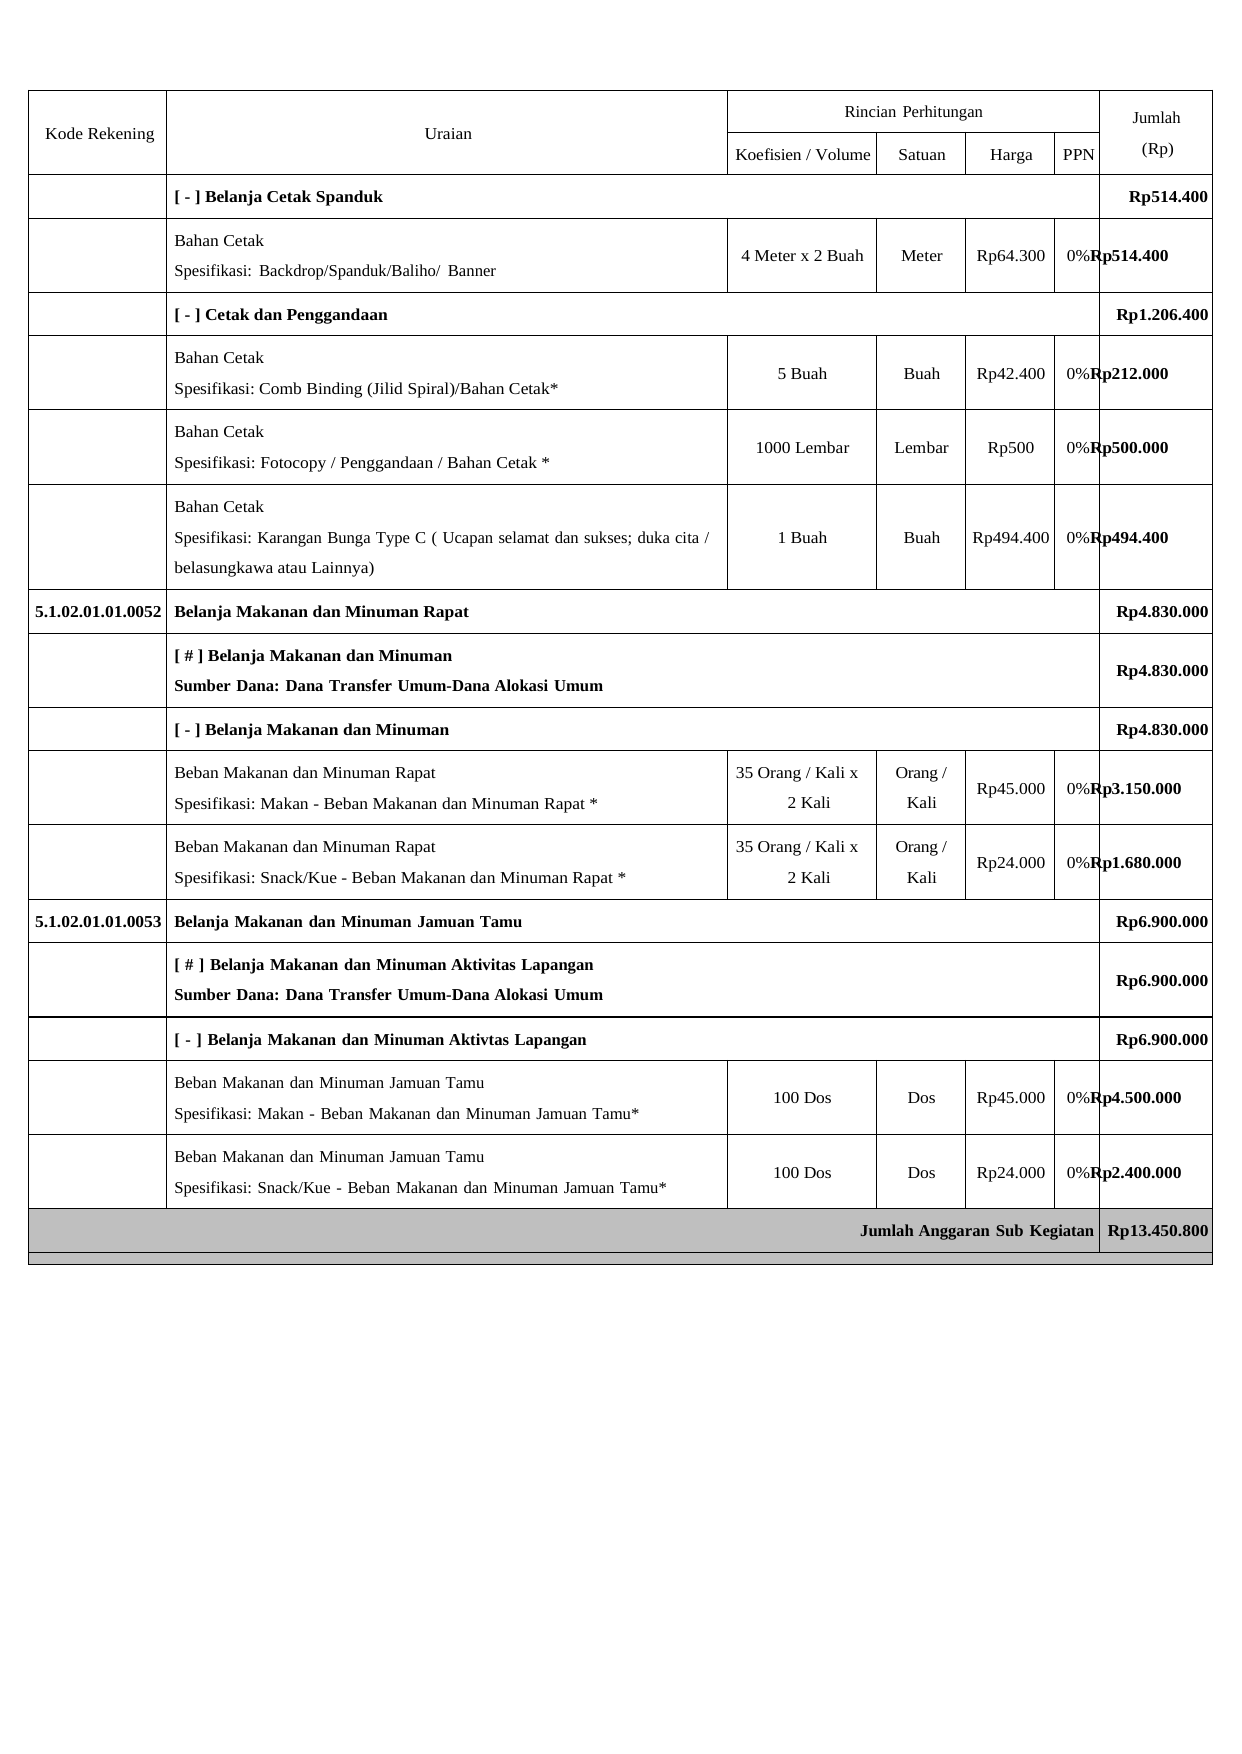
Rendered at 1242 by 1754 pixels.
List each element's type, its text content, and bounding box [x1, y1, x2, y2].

table_cell Rp4.830.000 [1100, 708, 1212, 750]
table_cell 0%Rp [1055, 751, 1099, 824]
table_cell Orang / Kali [877, 825, 965, 899]
table_cell 2.400.000 [1100, 1135, 1212, 1208]
table_cell Rp13.450.800 [1100, 1209, 1212, 1252]
table_cell [29, 751, 166, 824]
table_cell [29, 293, 166, 335]
table_cell PPN [1055, 133, 1099, 174]
table_cell 1 Buah [728, 485, 876, 589]
table_cell [1100, 1253, 1212, 1264]
table_cell Satuan [877, 133, 965, 174]
table_cell Rp4.830.000 [1100, 634, 1212, 707]
table_cell [ - ] Belanja Makanan dan Minuman [167, 708, 1099, 750]
table_cell 1000 Lembar [728, 410, 876, 484]
table_cell 5 Buah [728, 336, 876, 409]
table_cell [29, 943, 166, 1016]
table_cell [29, 1135, 166, 1208]
table_cell Belanja Makanan dan Minuman Jamuan Tamu [167, 900, 1099, 942]
table_cell [ - ] Belanja Cetak Spanduk [167, 175, 1099, 217]
table_cell 0%Rp [1055, 1061, 1099, 1134]
table_cell [29, 634, 166, 707]
table_cell Rp500 [966, 410, 1054, 484]
table_cell 5.1.02.01.01.0052 [29, 590, 166, 632]
table_cell Belanja Makanan dan Minuman Rapat [167, 590, 1099, 632]
table_cell Rp514.400 [1100, 175, 1212, 217]
table_cell [29, 336, 166, 409]
table_cell Rp6.900.000 [1100, 900, 1212, 942]
table_cell [29, 1018, 166, 1060]
table_cell Rp1.206.400 [1100, 293, 1212, 335]
table_header Jumlah (Rp) [1100, 91, 1212, 174]
table_cell 494.400 [1100, 485, 1212, 589]
table_cell 35 Orang / Kali x 2 Kali [728, 825, 876, 899]
table_cell [29, 410, 166, 484]
table_cell 3.150.000 [1100, 751, 1212, 824]
table_cell Buah [877, 336, 965, 409]
table_cell 0%Rp [1055, 1135, 1099, 1208]
table_cell Jumlah Anggaran Sub Kegiatan [29, 1209, 1099, 1252]
table_cell Rp42.400 [966, 336, 1054, 409]
table_cell Rp45.000 [966, 1061, 1054, 1134]
table_cell Orang / Kali [877, 751, 965, 824]
table_cell 0%Rp [1055, 825, 1099, 899]
table_cell Bahan Cetak Spesifikasi: Karangan Bunga Type C ( Ucapan selamat dan sukses; duka cita / belasungkawa atau Lainnya) [167, 485, 727, 589]
table_cell Meter [877, 219, 965, 292]
table_header Rincian Perhitungan [728, 91, 1099, 132]
table_cell Koefisien / Volume [728, 133, 876, 174]
table_cell Bahan Cetak Spesifikasi: Backdrop/Spanduk/Baliho/ Banner [167, 219, 727, 292]
table_cell [ # ] Belanja Makanan dan Minuman Aktivitas Lapangan Sumber Dana: Dana Transfer Umum-Dana Alokasi Umum [167, 943, 1099, 1016]
table_cell Harga [966, 133, 1054, 174]
table_cell 500.000 [1100, 410, 1212, 484]
table_cell Beban Makanan dan Minuman Jamuan Tamu Spesifikasi: Makan - Beban Makanan dan Minuman Jamuan Tamu* [167, 1061, 727, 1134]
table_cell [29, 485, 166, 589]
table_cell 0%Rp [1055, 485, 1099, 589]
table_cell 4.500.000 [1100, 1061, 1212, 1134]
table_cell Rp24.000 [966, 1135, 1054, 1208]
table_cell 514.400 [1100, 219, 1212, 292]
table_cell [29, 708, 166, 750]
table_cell 100 Dos [728, 1061, 876, 1134]
table_cell [ - ] Cetak dan Penggandaan [167, 293, 1099, 335]
table_cell [29, 175, 166, 217]
table_header Kode Rekening [29, 91, 166, 174]
table_cell Beban Makanan dan Minuman Rapat Spesifikasi: Snack/Kue - Beban Makanan dan Minuman Rapat * [167, 825, 727, 899]
table_cell 212.000 [1100, 336, 1212, 409]
table_cell [29, 1061, 166, 1134]
table_header Uraian [167, 91, 727, 174]
table_cell 0%Rp [1055, 336, 1099, 409]
table_cell Buah [877, 485, 965, 589]
table_cell 35 Orang / Kali x 2 Kali [728, 751, 876, 824]
table_cell Beban Makanan dan Minuman Rapat Spesifikasi: Makan - Beban Makanan dan Minuman Rapat * [167, 751, 727, 824]
table_cell [29, 219, 166, 292]
table_cell Rp24.000 [966, 825, 1054, 899]
table_cell 5.1.02.01.01.0053 [29, 900, 166, 942]
table_cell Bahan Cetak Spesifikasi: Comb Binding (Jilid Spiral)/Bahan Cetak* [167, 336, 727, 409]
table_cell [29, 825, 166, 899]
table_cell Rp45.000 [966, 751, 1054, 824]
table_cell 0%Rp [1055, 410, 1099, 484]
table_cell 4 Meter x 2 Buah [728, 219, 876, 292]
table_cell Dos [877, 1135, 965, 1208]
table_cell Dos [877, 1061, 965, 1134]
table_cell Lembar [877, 410, 965, 484]
table_cell Rp6.900.000 [1100, 943, 1212, 1016]
table_cell [ - ] Belanja Makanan dan Minuman Aktivtas Lapangan [167, 1018, 1099, 1060]
table_cell Rp494.400 [966, 485, 1054, 589]
table_cell 100 Dos [728, 1135, 876, 1208]
table_cell Rp64.300 [966, 219, 1054, 292]
table_cell [ # ] Belanja Makanan dan Minuman Sumber Dana: Dana Transfer Umum-Dana Alokasi Umum [167, 634, 1099, 707]
table_cell [29, 1253, 1100, 1264]
table_cell 0%Rp [1055, 219, 1099, 292]
table_cell Beban Makanan dan Minuman Jamuan Tamu Spesifikasi: Snack/Kue - Beban Makanan dan Minuman Jamuan Tamu* [167, 1135, 727, 1208]
table_cell 1.680.000 [1100, 825, 1212, 899]
table_cell Bahan Cetak Spesifikasi: Fotocopy / Penggandaan / Bahan Cetak * [167, 410, 727, 484]
table_cell Rp6.900.000 [1100, 1018, 1212, 1060]
table_cell Rp4.830.000 [1100, 590, 1212, 632]
